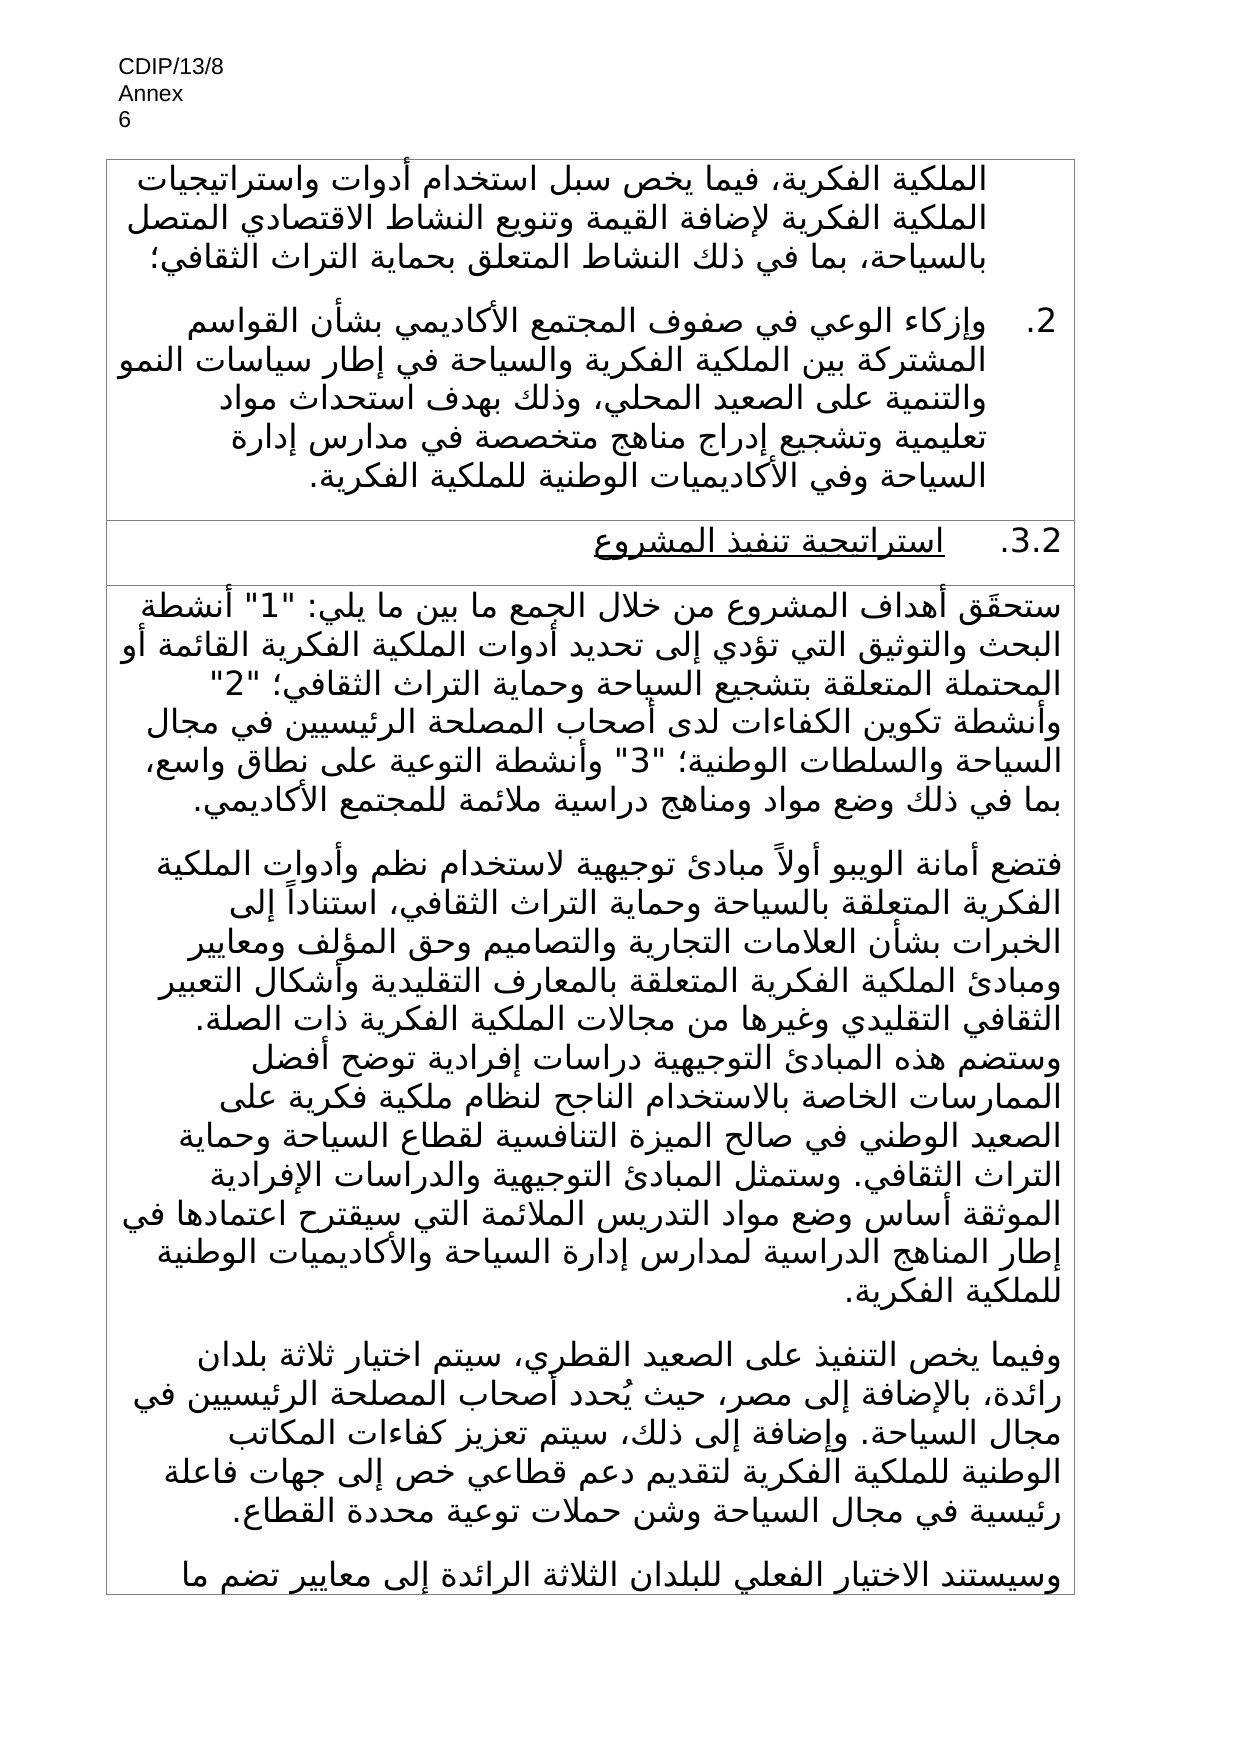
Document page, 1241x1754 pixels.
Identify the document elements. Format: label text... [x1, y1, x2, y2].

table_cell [107, 160, 1074, 520]
table_cell 3.2. استراتيجية تنفيذ المشروع [107, 521, 1074, 585]
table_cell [107, 586, 1074, 1594]
